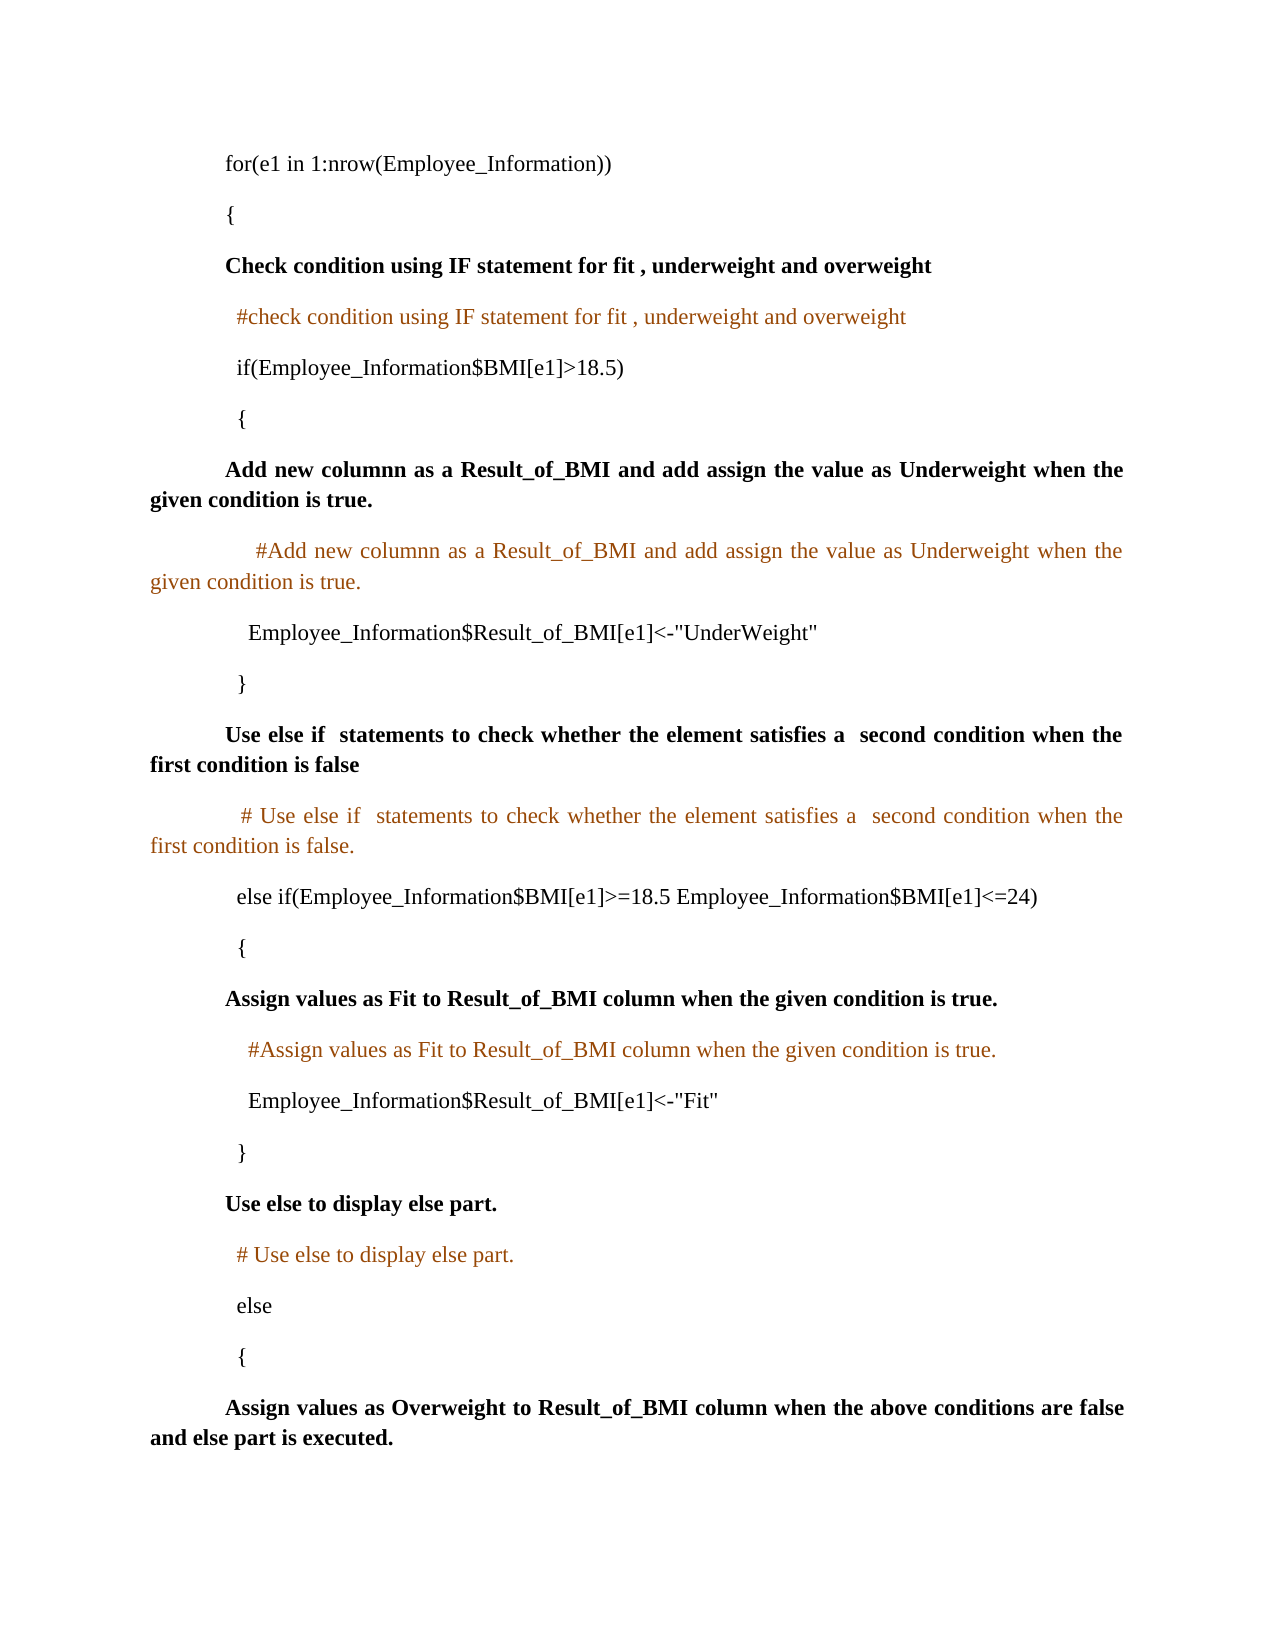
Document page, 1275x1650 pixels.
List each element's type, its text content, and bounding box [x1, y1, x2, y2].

text Assign values as Fit to Result_of_BMI column when the given condition is true. [150, 985, 1125, 1012]
text Add new columnn as a Result_of_BMI and add assign the value as Underweight when the given condition is true. [150, 456, 1125, 513]
text { [150, 201, 1125, 227]
text { [150, 934, 1125, 961]
text Use else if statements to check whether the element satisfies a second condition when the first condition is false [150, 721, 1125, 777]
text } [150, 670, 1125, 696]
text #Assign values as Fit to Result_of_BMI column when the given condition is true. [150, 1036, 1125, 1063]
text Use else to display else part. [216, 1189, 1125, 1216]
text } [150, 1138, 1125, 1165]
text # Use else if statements to check whether the element satisfies a second condition when the first condition is false. [150, 802, 1125, 859]
text if(Employee_Information$BMI[e1]>18.5) [150, 354, 1125, 381]
text Check condition using IF statement for fit , underweight and overweight [150, 252, 1125, 278]
text # Use else to display else part. [150, 1241, 1125, 1267]
text { [150, 405, 1125, 432]
text for(e1 in 1:nrow(Employee_Information)) [150, 150, 1125, 176]
text { [150, 1343, 1125, 1369]
text Employee_Information$Result_of_BMI[e1]<-"UnderWeight" [150, 619, 1125, 645]
text else [150, 1292, 1125, 1318]
text Assign values as Overweight to Result_of_BMI column when the above conditions are false and else part is executed. [150, 1394, 1125, 1450]
text #Add new columnn as a Result_of_BMI and add assign the value as Underweight when the given condition is true. [150, 537, 1125, 594]
text Employee_Information$Result_of_BMI[e1]<-"Fit" [150, 1087, 1125, 1114]
text #check condition using IF statement for fit , underweight and overweight [150, 303, 1125, 329]
text else if(Employee_Information$BMI[e1]>=18.5 Employee_Information$BMI[e1]<=24) [150, 883, 1125, 910]
